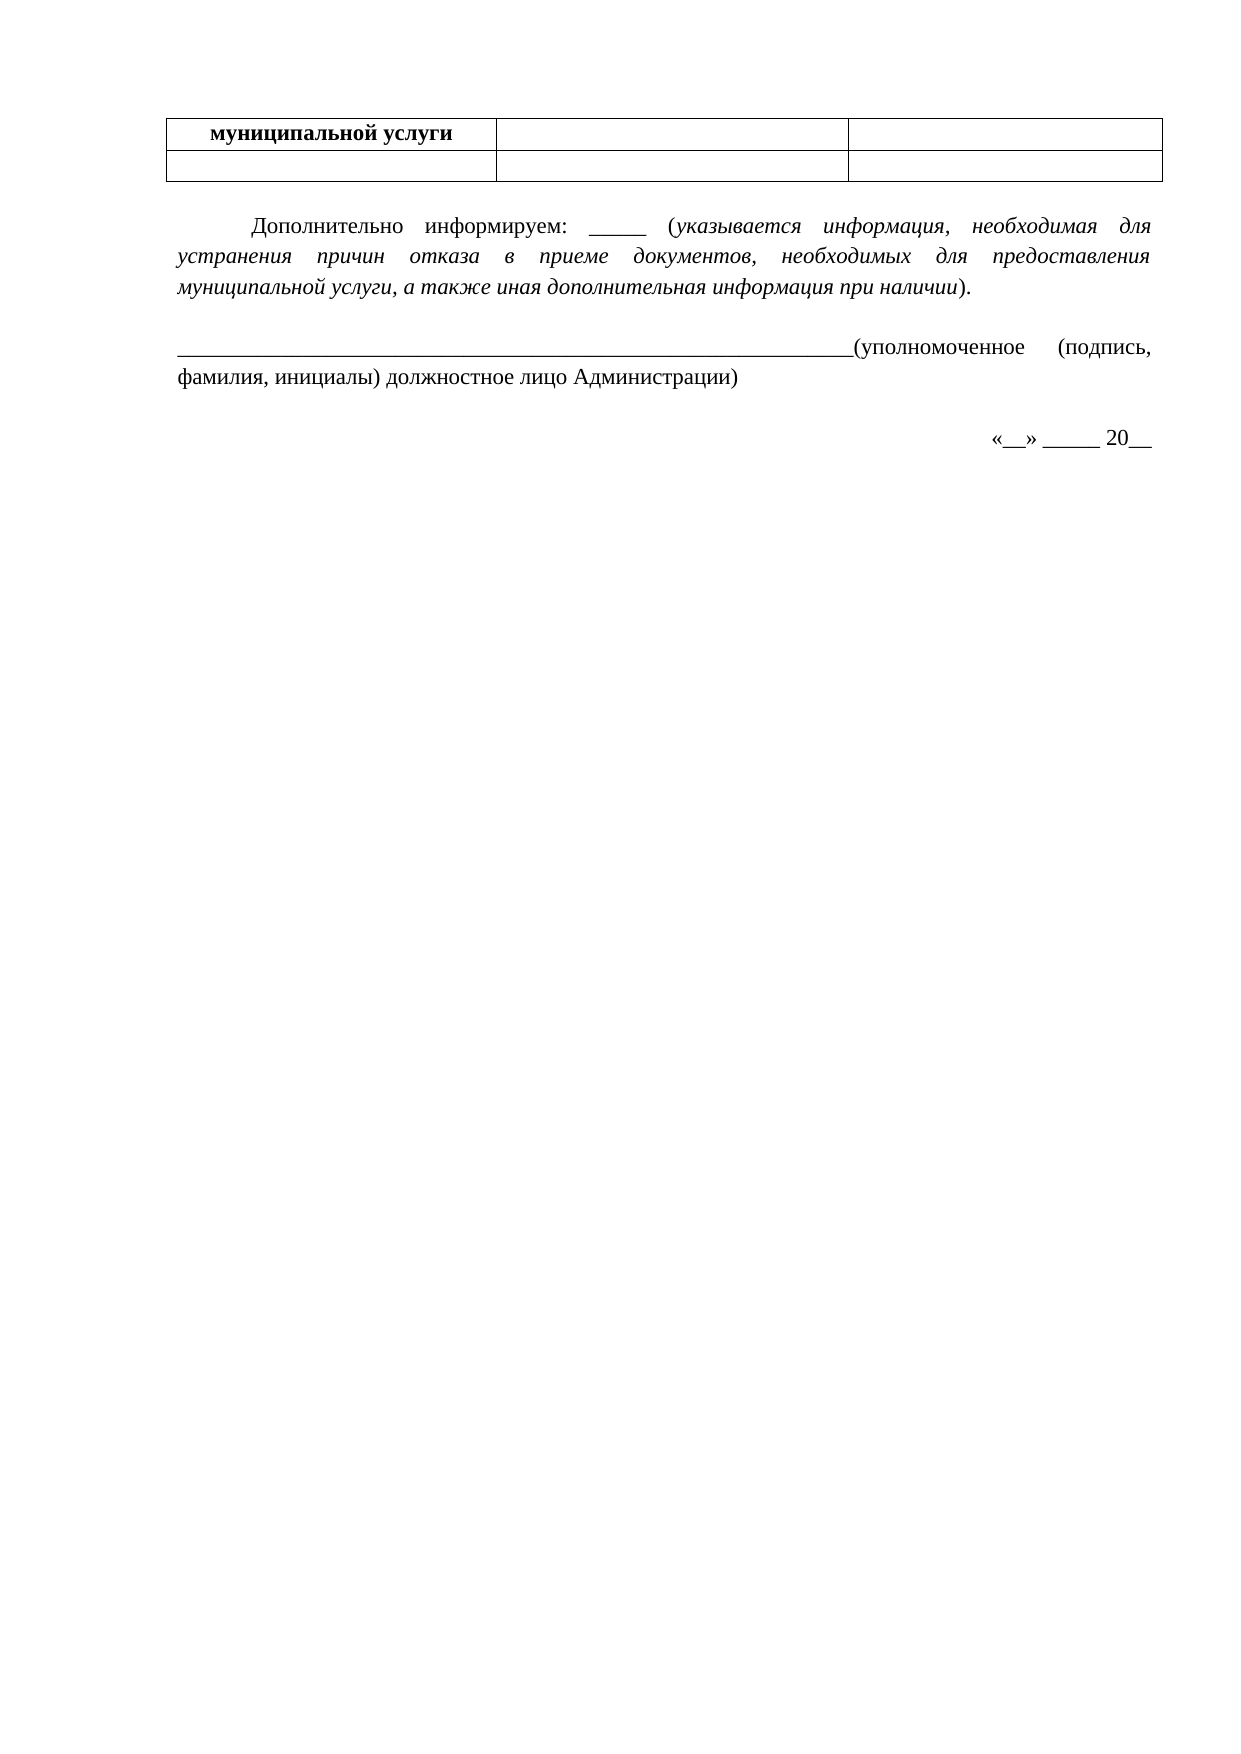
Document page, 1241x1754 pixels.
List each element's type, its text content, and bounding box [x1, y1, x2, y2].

table_cell [497, 151, 848, 181]
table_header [167, 119, 496, 150]
table_cell [167, 151, 496, 181]
table_cell [849, 151, 1162, 181]
text Дополнительно информируем: _____ (указывается информация, необходимая для устранения причин отказа в приеме документов, необходимых для предоставления муниципальной услуги, а также иная дополнительная информация при наличии). [177, 212, 1152, 299]
text «__» _____ 20__ [177, 424, 1152, 450]
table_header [849, 119, 1162, 150]
text ___________________________________________________________(уполномоченное (подпись, фамилия, инициалы) должностное лицо Администрации) [177, 333, 1152, 390]
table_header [497, 119, 848, 150]
